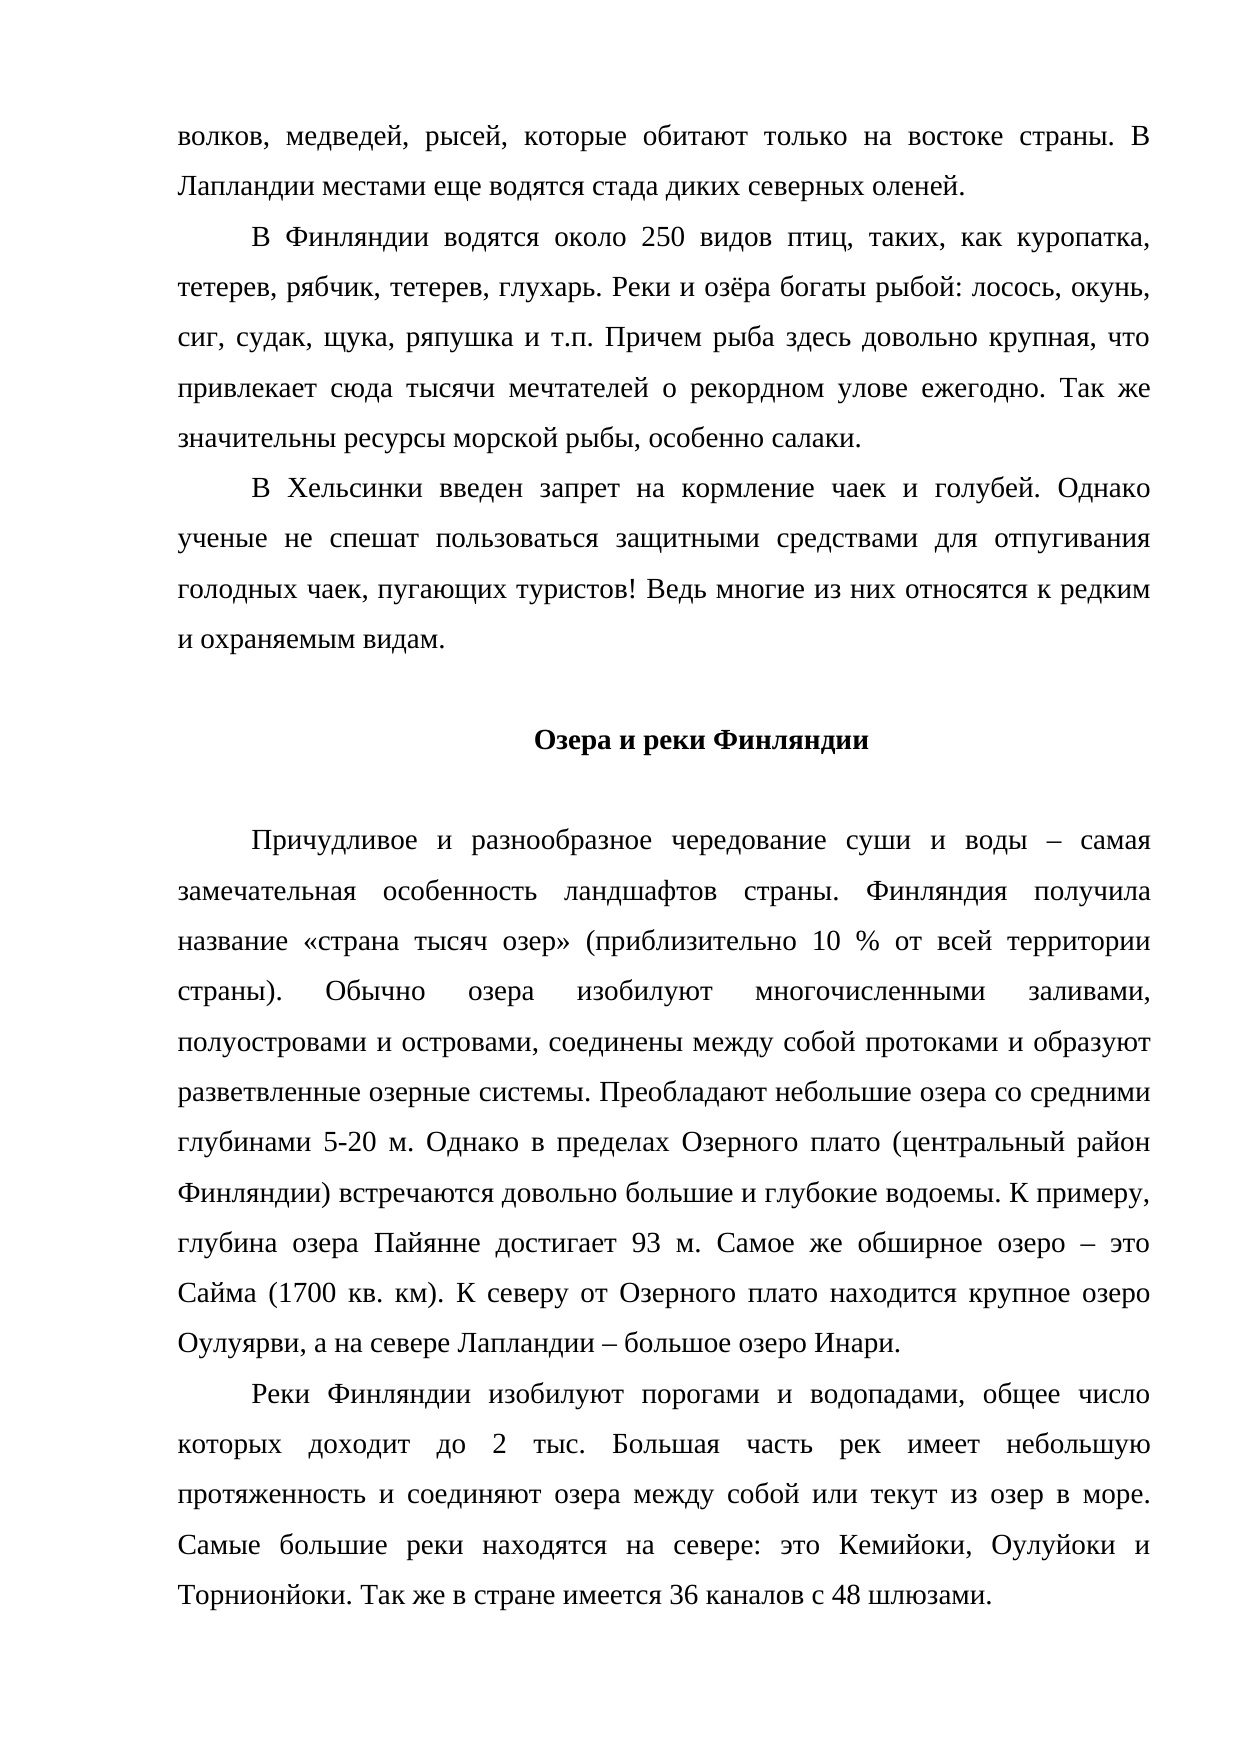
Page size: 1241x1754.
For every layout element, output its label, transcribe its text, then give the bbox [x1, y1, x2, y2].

text В Финляндии водятся около 250 видов птиц, таких, как куропатка, тетерев, рябчик, тетерев, глухарь. Реки и озёра богаты рыбой: лосось, окунь, сиг, судак, щука, ряпушка и т.п. Причем рыба здесь довольно крупная, что привлекает сюда тысячи мечтателей о рекордном улове ежегодно. Так же значительны ресурсы морской рыбы, особенно салаки. [177, 219, 1152, 453]
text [177, 118, 1152, 202]
text В Хельсинки введен запрет на кормление чаек и голубей. Однако ученые не спешат пользоваться защитными средствами для отпугивания голодных чаек, пугающих туристов! Ведь многие из них относятся к редким и охраняемым видам. [177, 470, 1152, 655]
text Причудливое и разнообразное чередование суши и воды – самая замечательная особенность ландшафтов страны. Финляндия получила название «страна тысяч озер» (приблизительно 10 % от всей территории страны). Обычно озера изобилуют многочисленными заливами, полуостровами и островами, соединены между собой протоками и образуют разветвленные озерные системы. Преобладают небольшие озера со средними глубинами 5-20 м. Однако в пределах Озерного плато (центральный район Финляндии) встречаются довольно большие и глубокие водоемы. К примеру, глубина озера Пайянне достигает 93 м. Самое же обширное озеро – это Сайма (1700 кв. км). К северу от Озерного плато находится крупное озеро Оулуярви, а на севере Лапландии – большое озеро Инари. [177, 822, 1152, 1359]
text Реки Финляндии изобилуют порогами и водопадами, общее число которых доходит до 2 тыс. Большая часть рек имеет небольшую протяженность и соединяют озера между собой или текут из озер в море. Самые большие реки находятся на севере: это Кемийоки, Оулуйоки и Торнионйоки. Так же в стране имеется 36 каналов с 48 шлюзами. [177, 1376, 1152, 1611]
text Озера и реки Финляндии [177, 722, 1152, 755]
